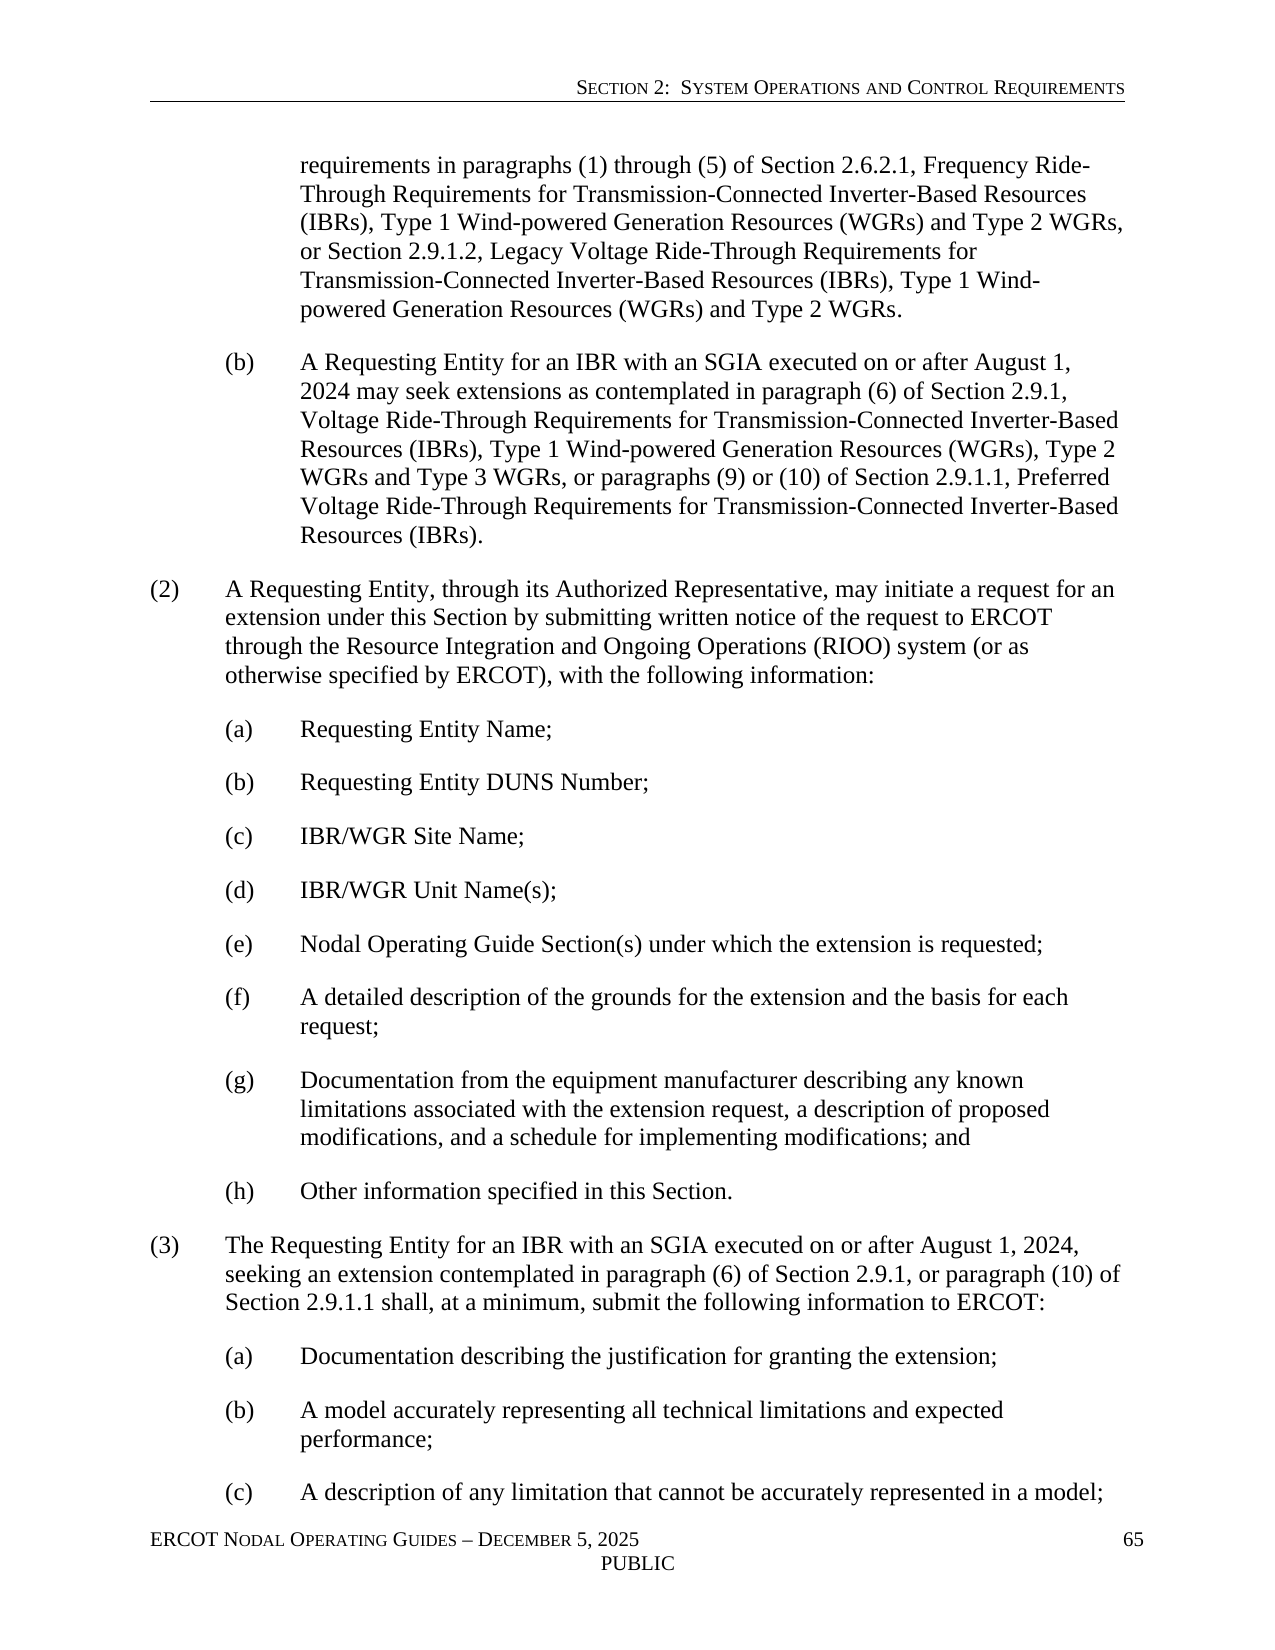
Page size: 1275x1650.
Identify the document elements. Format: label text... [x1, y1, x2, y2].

text (g) Documentation from the equipment manufacturer describing any known limitations associated with the extension request, a description of proposed modifications, and a schedule for implementing modifications; and [225, 1065, 1125, 1151]
text (h) Other information specified in this Section. [150, 1176, 1125, 1205]
text (c) A description of any limitation that cannot be accurately represented in a model; [150, 1477, 1125, 1506]
text (2) A Requesting Entity, through its Authorized Representative, may initiate a request for an extension under this Section by submitting written notice of the request to ERCOT through the Resource Integration and Ongoing Operations (RIOO) system (or as otherwise specified by ERCOT), with the following information: [150, 574, 1125, 689]
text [225, 150, 1125, 322]
text (3) The Requesting Entity for an IBR with an SGIA executed on or after August 1, 2024, seeking an extension contemplated in paragraph (6) of Section 2.9.1, or paragraph (10) of Section 2.9.1.1 shall, at a minimum, submit the following information to ERCOT: [150, 1230, 1125, 1316]
text (a) Requesting Entity Name; [225, 714, 1125, 742]
text (b) A Requesting Entity for an IBR with an SGIA executed on or after August 1, 2024 may seek extensions as contemplated in paragraph (6) of Section 2.9.1, Voltage Ride-Through Requirements for Transmission-Connected Inverter-Based Resources (IBRs), Type 1 Wind-powered Generation Resources (WGRs), Type 2 WGRs and Type 3 WGRs, or paragraphs (9) or (10) of Section 2.9.1.1, Preferred Voltage Ride-Through Requirements for Transmission-Connected Inverter-Based Resources (IBRs). [225, 347, 1125, 549]
text (c) IBR/WGR Site Name; [150, 821, 1125, 850]
text (b) A model accurately representing all technical limitations and expected performance; [225, 1395, 1125, 1452]
text (a) Documentation describing the justification for granting the extension; [150, 1341, 1125, 1370]
text (f) A detailed description of the grounds for the extension and the basis for each request; [225, 982, 1125, 1040]
text (b) Requesting Entity DUNS Number; [150, 767, 1125, 796]
text (d) IBR/WGR Unit Name(s); [150, 875, 1125, 904]
text (e) Nodal Operating Guide Section(s) under which the extension is requested; [150, 929, 1125, 957]
